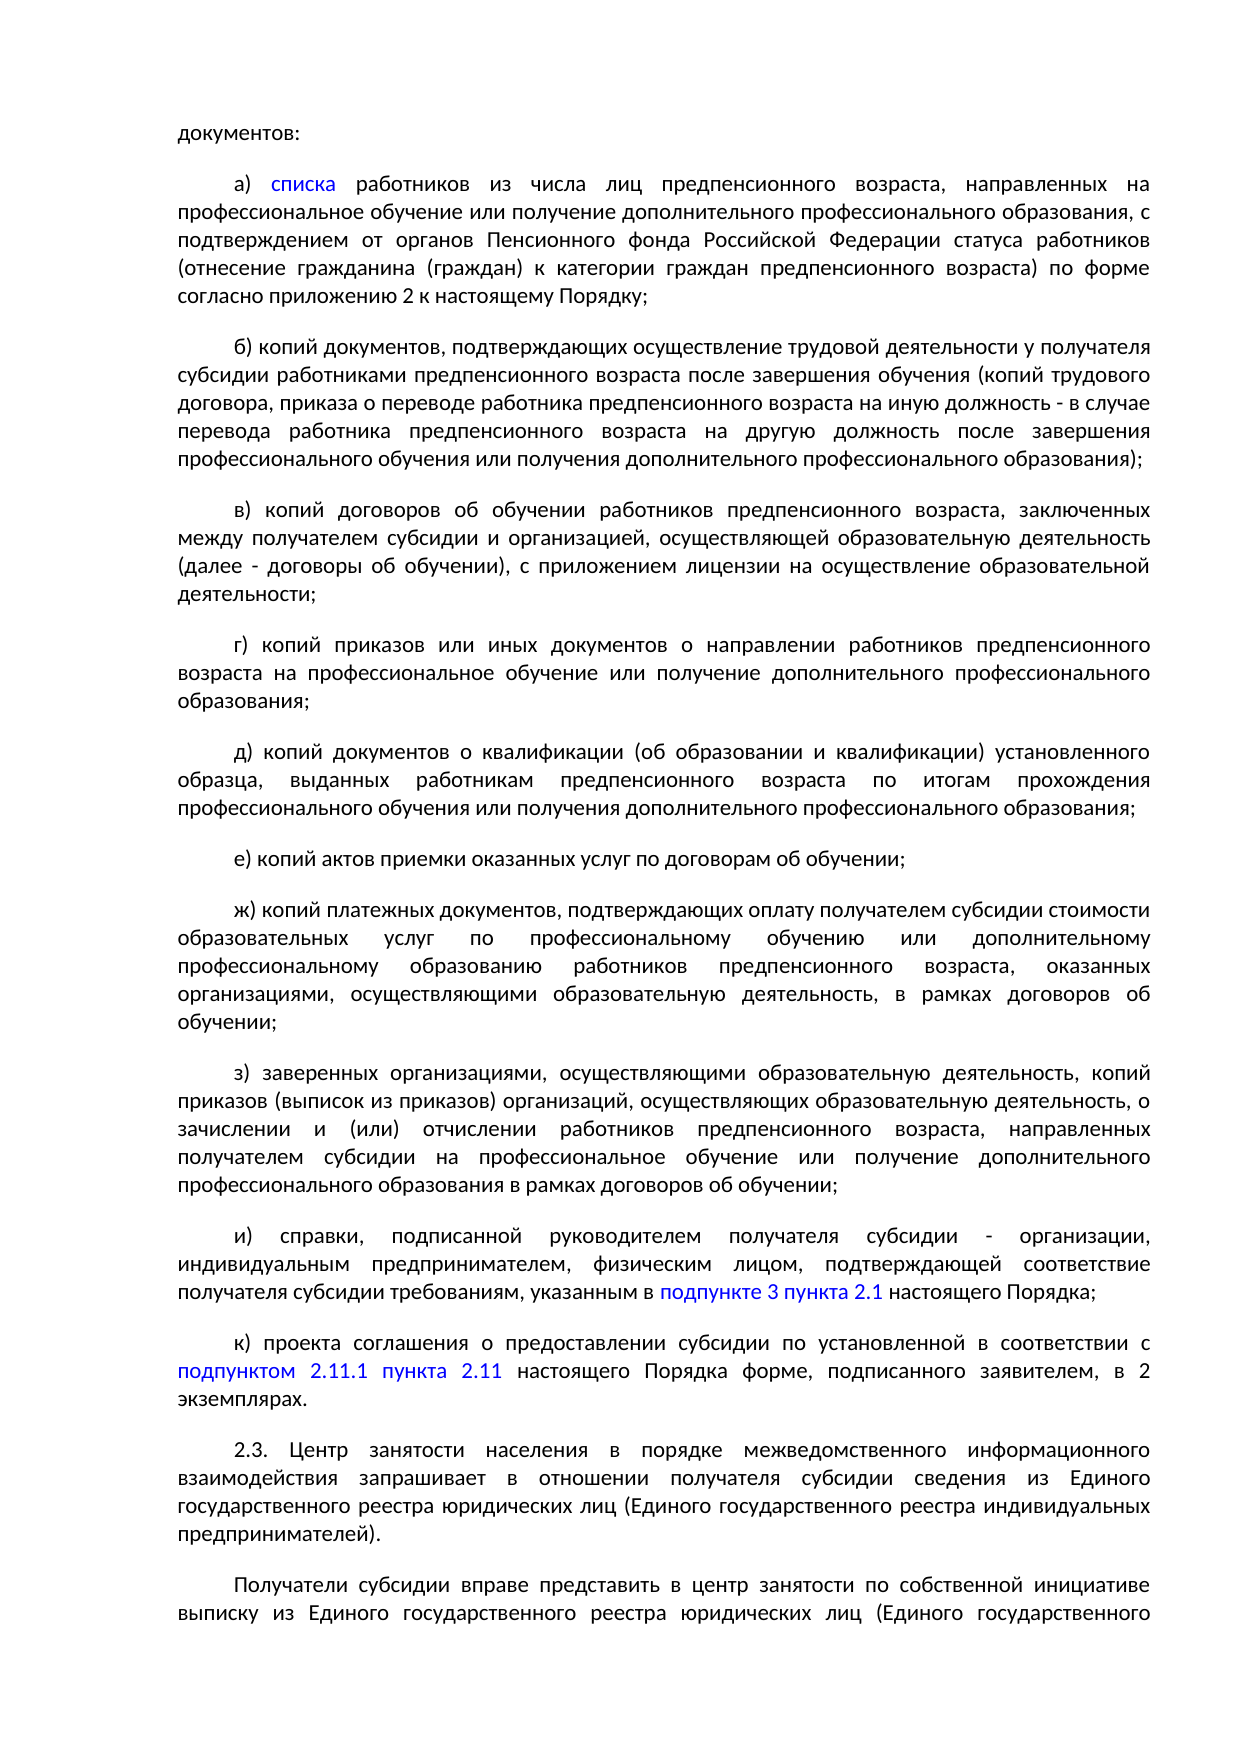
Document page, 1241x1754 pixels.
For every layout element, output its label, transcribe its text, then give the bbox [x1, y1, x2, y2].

text к) проекта соглашения о предоставлении субсидии по установленной в соответствии с подпунктом 2.11.1 пункта 2.11 настоящего Порядка форме, подписанного заявителем, в 2 экземплярах. [177, 1328, 1152, 1412]
text в) копий договоров об обучении работников предпенсионного возраста, заключенных между получателем субсидии и организацией, осуществляющей образовательную деятельность (далее - договоры об обучении), с приложением лицензии на осуществление образовательной деятельности; [177, 495, 1152, 607]
text и) справки, подписанной руководителем получателя субсидии - организации, индивидуальным предпринимателем, физическим лицом, подтверждающей соответствие получателя субсидии требованиям, указанным в подпункте 3 пункта 2.1 настоящего Порядка; [177, 1221, 1152, 1305]
text г) копий приказов или иных документов о направлении работников предпенсионного возраста на профессиональное обучение или получение дополнительного профессионального образования; [177, 630, 1152, 714]
text 2.3. Центр занятости населения в порядке межведомственного информационного взаимодействия запрашивает в отношении получателя субсидии сведения из Единого государственного реестра юридических лиц (Единого государственного реестра индивидуальных предпринимателей). [177, 1435, 1152, 1547]
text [177, 118, 1152, 146]
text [177, 1570, 1152, 1626]
text з) заверенных организациями, осуществляющими образовательную деятельность, копий приказов (выписок из приказов) организаций, осуществляющих образовательную деятельность, о зачислении и (или) отчислении работников предпенсионного возраста, направленных получателем субсидии на профессиональное обучение или получение дополнительного профессионального образования в рамках договоров об обучении; [177, 1058, 1152, 1198]
text ж) копий платежных документов, подтверждающих оплату получателем субсидии стоимости образовательных услуг по профессиональному обучению или дополнительному профессиональному образованию работников предпенсионного возраста, оказанных организациями, осуществляющими образовательную деятельность, в рамках договоров об обучении; [177, 895, 1152, 1035]
text е) копий актов приемки оказанных услуг по договорам об обучении; [177, 844, 1152, 872]
text а) списка работников из числа лиц предпенсионного возраста, направленных на профессиональное обучение или получение дополнительного профессионального образования, с подтверждением от органов Пенсионного фонда Российской Федерации статуса работников (отнесение гражданина (граждан) к категории граждан предпенсионного возраста) по форме согласно приложению 2 к настоящему Порядку; [177, 169, 1152, 309]
text д) копий документов о квалификации (об образовании и квалификации) установленного образца, выданных работникам предпенсионного возраста по итогам прохождения профессионального обучения или получения дополнительного профессионального образования; [177, 737, 1152, 821]
text б) копий документов, подтверждающих осуществление трудовой деятельности у получателя субсидии работниками предпенсионного возраста после завершения обучения (копий трудового договора, приказа о переводе работника предпенсионного возраста на иную должность - в случае перевода работника предпенсионного возраста на другую должность после завершения профессионального обучения или получения дополнительного профессионального образования); [177, 332, 1152, 472]
